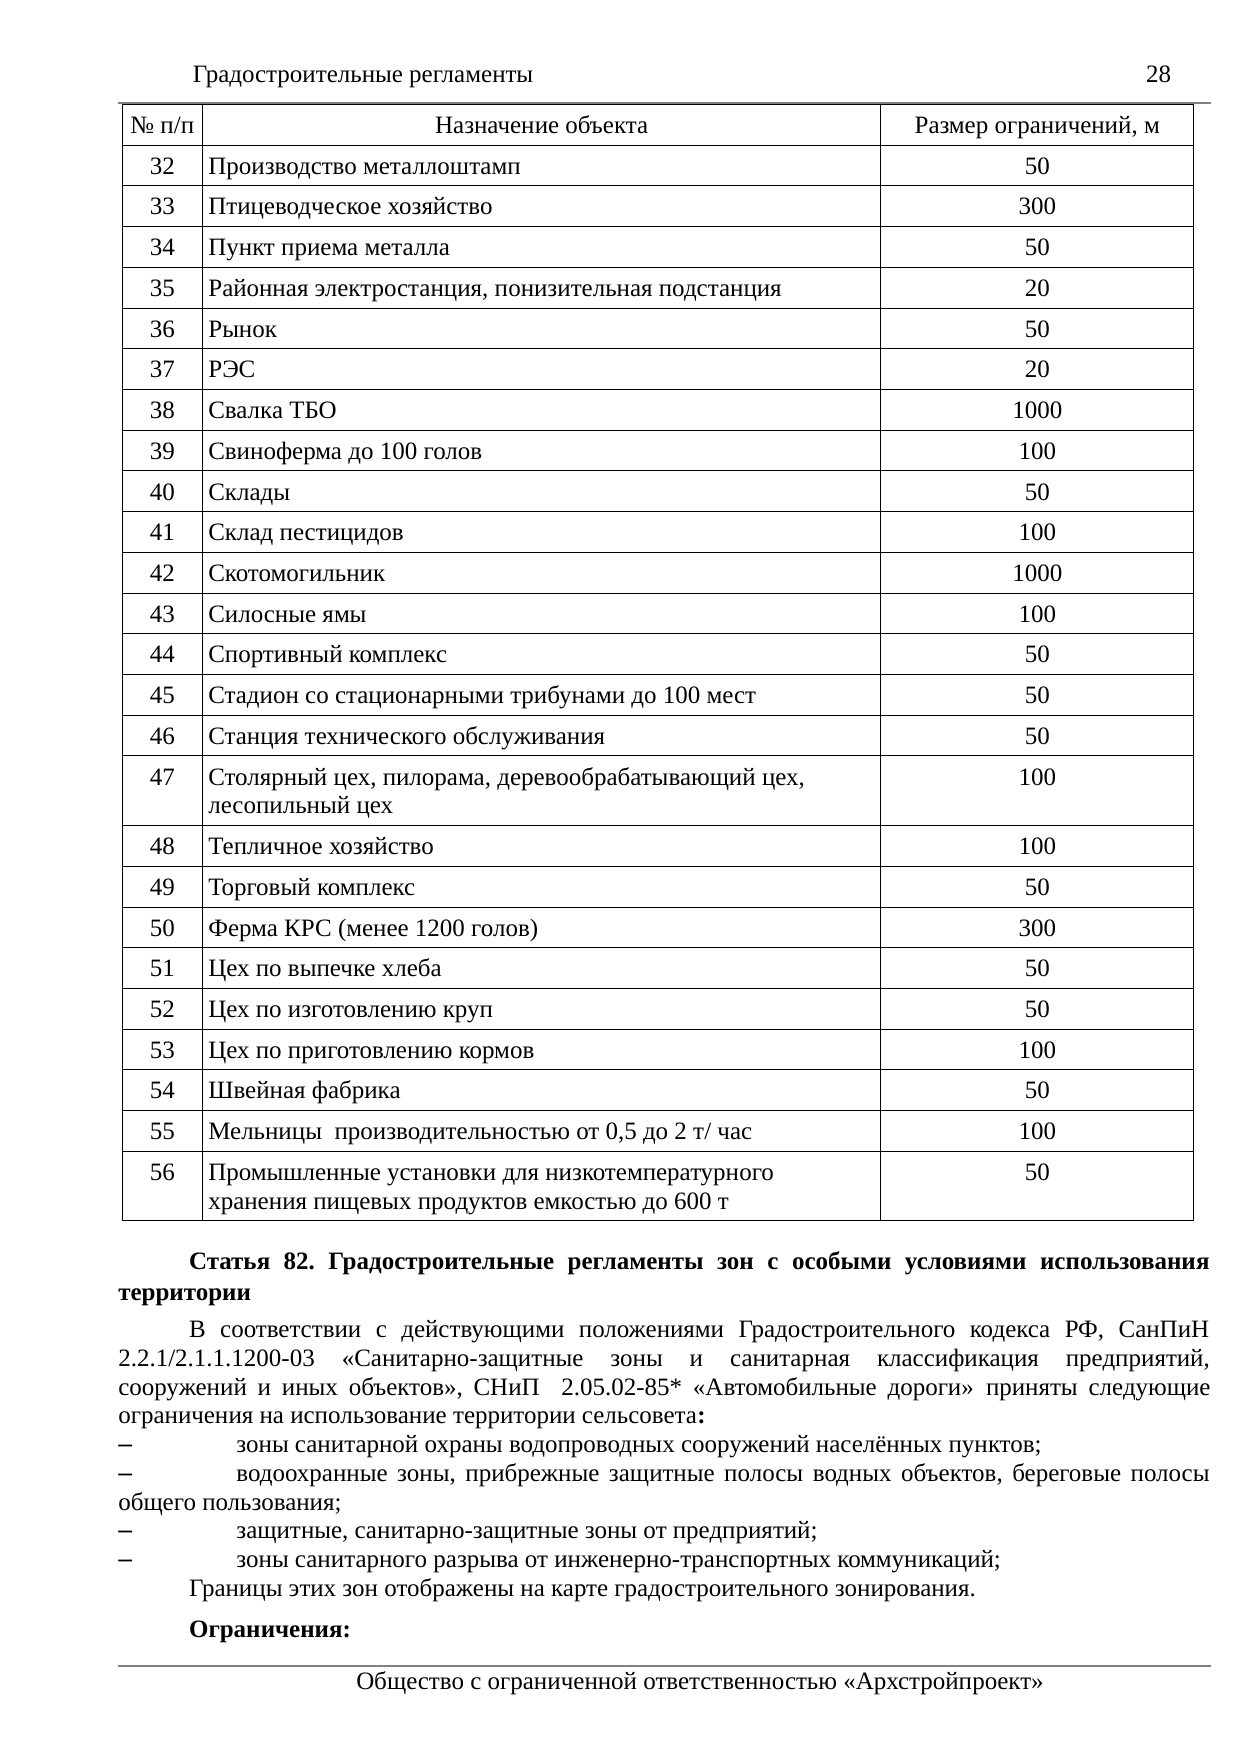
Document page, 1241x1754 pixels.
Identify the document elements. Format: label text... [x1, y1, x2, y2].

text Границы этих зон отображены на карте градостроительного зонирования. [118, 1573, 1211, 1602]
list зоны санитарной охраны водопроводных сооружений населённых пунктов; [118, 1429, 1211, 1458]
table_cell 48 [123, 826, 202, 866]
table_cell 50 [881, 146, 1193, 185]
table_cell 32 [123, 146, 202, 185]
table_cell 100 [881, 826, 1193, 866]
table_cell 50 [881, 471, 1193, 511]
table_cell 50 [881, 1152, 1193, 1220]
table_cell 20 [881, 268, 1193, 307]
table_header № п/п [123, 105, 202, 144]
table_cell 54 [123, 1070, 202, 1110]
table_cell Ферма КРС (менее 1200 голов) [203, 908, 880, 947]
table_cell Мельницы производительностью от 0,5 до 2 т/ час [203, 1111, 880, 1151]
table_cell Склады [203, 471, 880, 511]
table_cell 50 [881, 634, 1193, 674]
table_cell Спортивный комплекс [203, 634, 880, 674]
table_cell 39 [123, 431, 202, 470]
table_cell 100 [881, 756, 1193, 825]
text В соответствии с действующими положениями Градостроительного кодекса РФ, СанПиН 2.2.1/2.1.1.1200-03 «Санитарно-защитные зоны и санитарная классификация предприятий, сооружений и иных объектов», СНиП 2.05.02-85* «Автомобильные дороги» приняты следующие ограничения на использование территории сельсовета: [118, 1314, 1211, 1429]
table_cell 100 [881, 431, 1193, 470]
table_cell Рынок [203, 309, 880, 348]
list защитные, санитарно-защитные зоны от предприятий; [118, 1516, 1211, 1544]
table_cell 44 [123, 634, 202, 674]
table_cell 47 [123, 756, 202, 825]
table_cell Цех по изготовлению круп [203, 989, 880, 1028]
table_cell 100 [881, 1030, 1193, 1069]
table_cell Цех по выпечке хлеба [203, 948, 880, 988]
table_cell 1000 [881, 553, 1193, 592]
table_cell 46 [123, 716, 202, 755]
table_cell Столярный цех, пилорама, деревообрабатывающий цех, лесопильный цех [203, 756, 880, 825]
table_cell 34 [123, 227, 202, 267]
table_cell Цех по приготовлению кормов [203, 1030, 880, 1069]
table_cell 40 [123, 471, 202, 511]
table_cell Районная электростанция, понизительная подстанция [203, 268, 880, 307]
table_cell 53 [123, 1030, 202, 1069]
text Ограничения: [118, 1614, 1211, 1643]
table_cell 38 [123, 390, 202, 429]
table_cell Свиноферма до 100 голов [203, 431, 880, 470]
table_cell 300 [881, 186, 1193, 226]
table_cell Промышленные установки для низкотемпературного хранения пищевых продуктов емкостью до 600 т [203, 1152, 880, 1220]
table_cell 100 [881, 1111, 1193, 1151]
table_cell 35 [123, 268, 202, 307]
table_cell 50 [881, 309, 1193, 348]
table_cell 100 [881, 594, 1193, 633]
table_cell 20 [881, 349, 1193, 389]
table_cell 49 [123, 867, 202, 906]
table_cell 37 [123, 349, 202, 389]
table_cell 41 [123, 512, 202, 552]
table_cell 51 [123, 948, 202, 988]
list зоны санитарного разрыва от инженерно-транспортных коммуникаций; [118, 1544, 1211, 1573]
table_cell Торговый комплекс [203, 867, 880, 906]
table_cell 50 [881, 867, 1193, 906]
table_cell Силосные ямы [203, 594, 880, 633]
table_cell 50 [881, 227, 1193, 267]
list водоохранные зоны, прибрежные защитные полосы водных объектов, береговые полосы общего пользования; [118, 1458, 1211, 1516]
table_cell 50 [881, 1070, 1193, 1110]
table_cell 36 [123, 309, 202, 348]
table_cell 45 [123, 675, 202, 715]
table_cell 50 [881, 989, 1193, 1028]
table_header Назначение объекта [203, 105, 880, 144]
table_cell 33 [123, 186, 202, 226]
table_cell 300 [881, 908, 1193, 947]
table_cell 50 [881, 716, 1193, 755]
table_cell 43 [123, 594, 202, 633]
table_cell Швейная фабрика [203, 1070, 880, 1110]
table_cell Станция технического обслуживания [203, 716, 880, 755]
table_cell 100 [881, 512, 1193, 552]
table_cell Птицеводческое хозяйство [203, 186, 880, 226]
table_cell 50 [881, 948, 1193, 988]
table_cell 56 [123, 1152, 202, 1220]
table_cell Свалка ТБО [203, 390, 880, 429]
table_cell 42 [123, 553, 202, 592]
table_header Размер ограничений, м [881, 105, 1193, 144]
table_cell 50 [123, 908, 202, 947]
table_cell Производство металлоштамп [203, 146, 880, 185]
table_cell 1000 [881, 390, 1193, 429]
table_cell 50 [881, 675, 1193, 715]
table_cell Скотомогильник [203, 553, 880, 592]
text Статья 82. Градостроительные регламенты зон с особыми условиями использования территории [118, 1246, 1211, 1308]
table_cell Пункт приема металла [203, 227, 880, 267]
table_cell 52 [123, 989, 202, 1028]
table_cell Склад пестицидов [203, 512, 880, 552]
table_cell Стадион со стационарными трибунами до 100 мест [203, 675, 880, 715]
table_cell 55 [123, 1111, 202, 1151]
table_cell Тепличное хозяйство [203, 826, 880, 866]
table_cell РЭС [203, 349, 880, 389]
